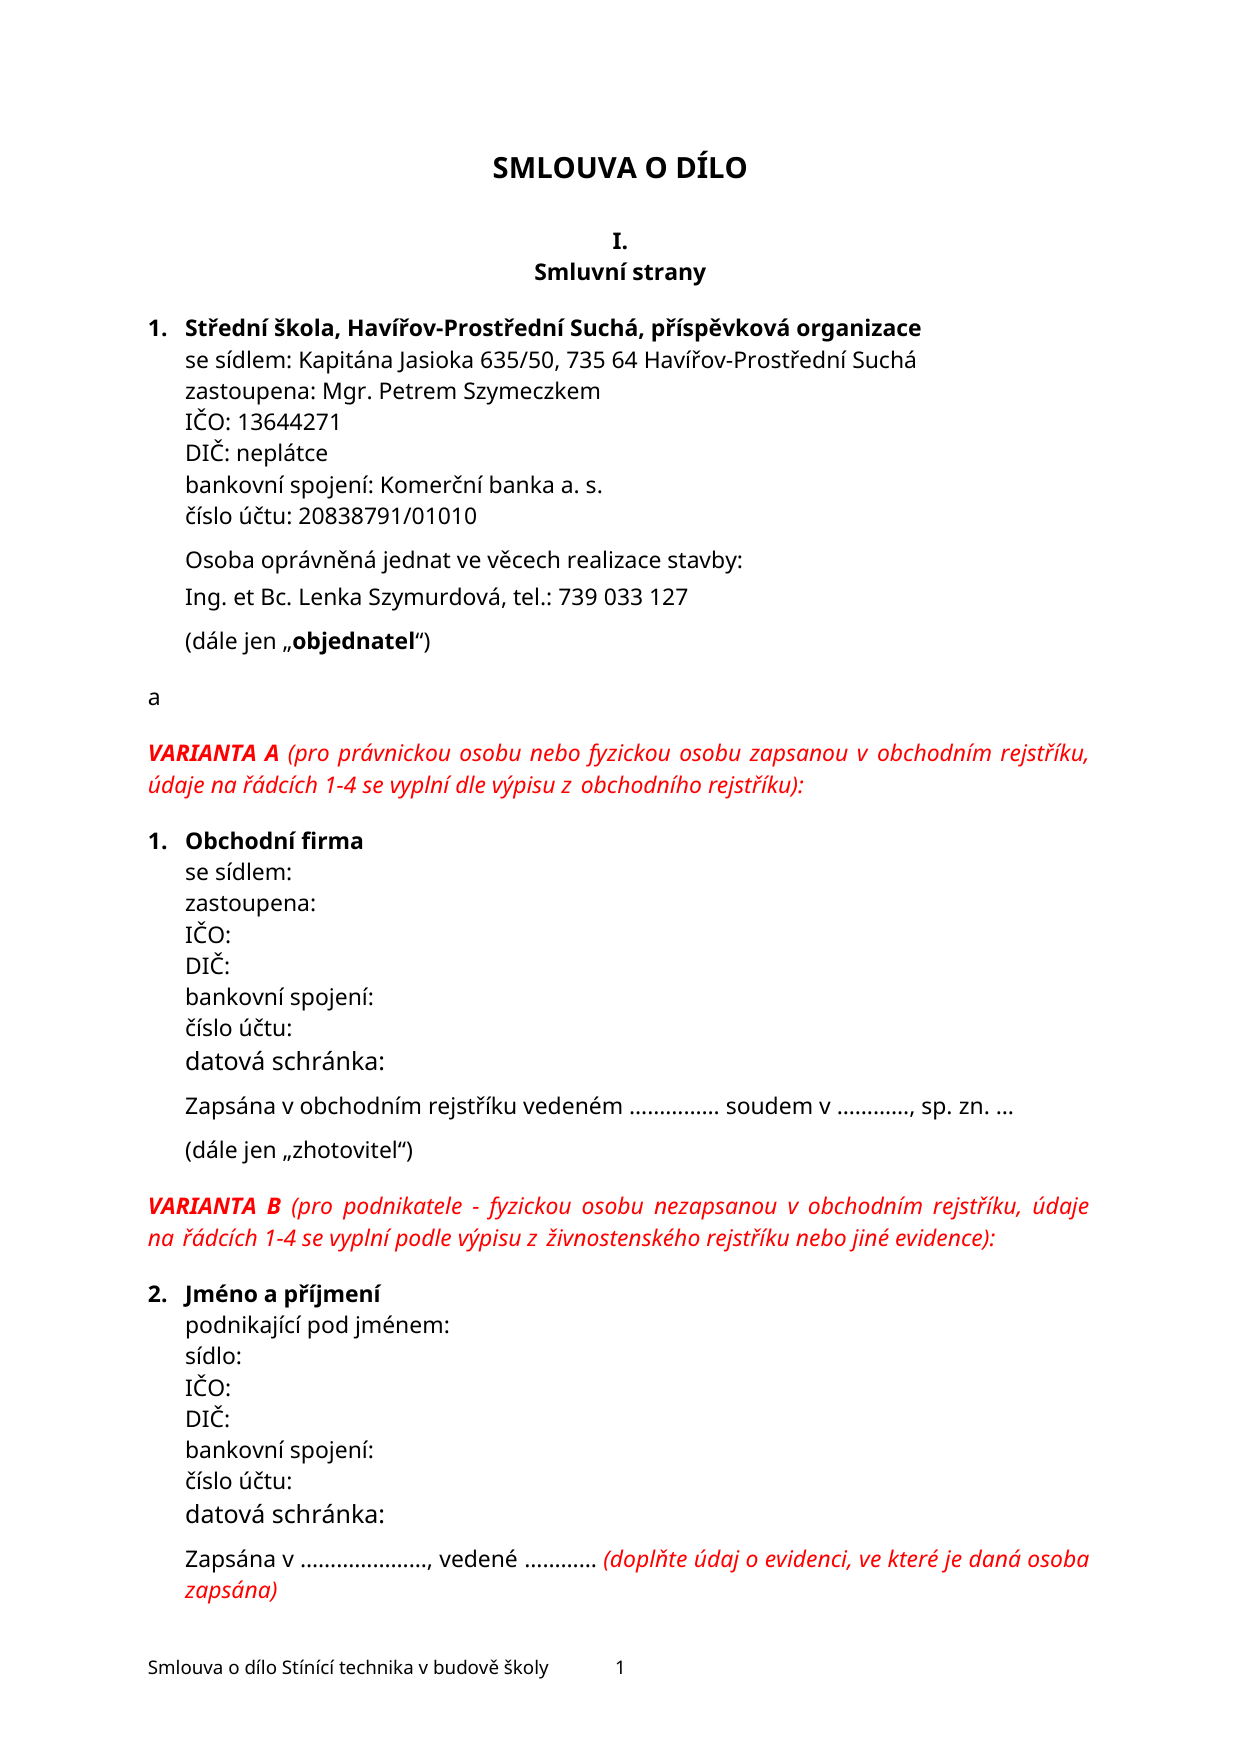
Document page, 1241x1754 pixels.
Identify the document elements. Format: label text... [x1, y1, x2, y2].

list DIČ: [185, 1403, 1092, 1434]
list se sídlem: Kapitána Jasioka 635/50, 735 64 Havířov-Prostřední Suchá [185, 344, 1092, 375]
text VARIANTA B (pro podnikatele - fyzickou osobu nezapsanou v obchodním rejstříku, údaje na řádcích 1-4 se vyplní podle výpisu z živnostenského rejstříku nebo jiné evidence): [148, 1190, 1092, 1253]
list datová schránka: [185, 1044, 1092, 1078]
list IČO: 13644271 [185, 406, 1092, 437]
list zastoupena: [185, 887, 1092, 919]
list sídlo: [185, 1340, 1092, 1371]
list DIČ: neplátce [185, 437, 1092, 469]
list podnikající pod jménem: [185, 1309, 1092, 1340]
list DIČ: [185, 950, 1092, 981]
list Střední škola, Havířov-Prostřední Suchá, příspěvková organizace [148, 312, 1092, 344]
list Zapsána v …………………, vedené ………… (doplňte údaj o evidenci, ve které je daná osoba zapsána) [185, 1543, 1092, 1606]
subtitle Smlouva o dílo [148, 148, 1092, 187]
text (dále jen „objednatel“) [185, 625, 1092, 656]
list se sídlem: [185, 856, 1092, 887]
list bankovní spojení: Komerční banka a. s. [185, 469, 1092, 500]
list (dále jen „zhotovitel“) [185, 1134, 1092, 1165]
list zastoupena: Mgr. Petrem Szymeczkem [185, 375, 1092, 406]
text I. Smluvní strany [148, 225, 1092, 287]
list IČO: [185, 1371, 1092, 1403]
list číslo účtu: [185, 1012, 1092, 1044]
text Osoba oprávněná jednat ve věcech realizace stavby: [185, 544, 1092, 575]
text a [148, 681, 1092, 712]
list číslo účtu: [185, 1465, 1092, 1496]
list bankovní spojení: [185, 981, 1092, 1012]
text VARIANTA A (pro právnickou osobu nebo fyzickou osobu zapsanou v obchodním rejstříku, údaje na řádcích 1-4 se vyplní dle výpisu z obchodního rejstříku): [148, 737, 1092, 800]
list Zapsána v obchodním rejstříku vedeném …………… soudem v …………, sp. zn. … [185, 1090, 1092, 1121]
list Jméno a příjmení [148, 1278, 1092, 1309]
list IČO: [185, 919, 1092, 950]
list Ing. et Bc. Lenka Szymurdová, tel.: 739 033 127 [185, 581, 1092, 612]
list Obchodní firma [148, 825, 1092, 856]
list číslo účtu: 20838791/01010 [185, 500, 1092, 531]
list datová schránka: [185, 1496, 1092, 1531]
list bankovní spojení: [185, 1434, 1092, 1465]
